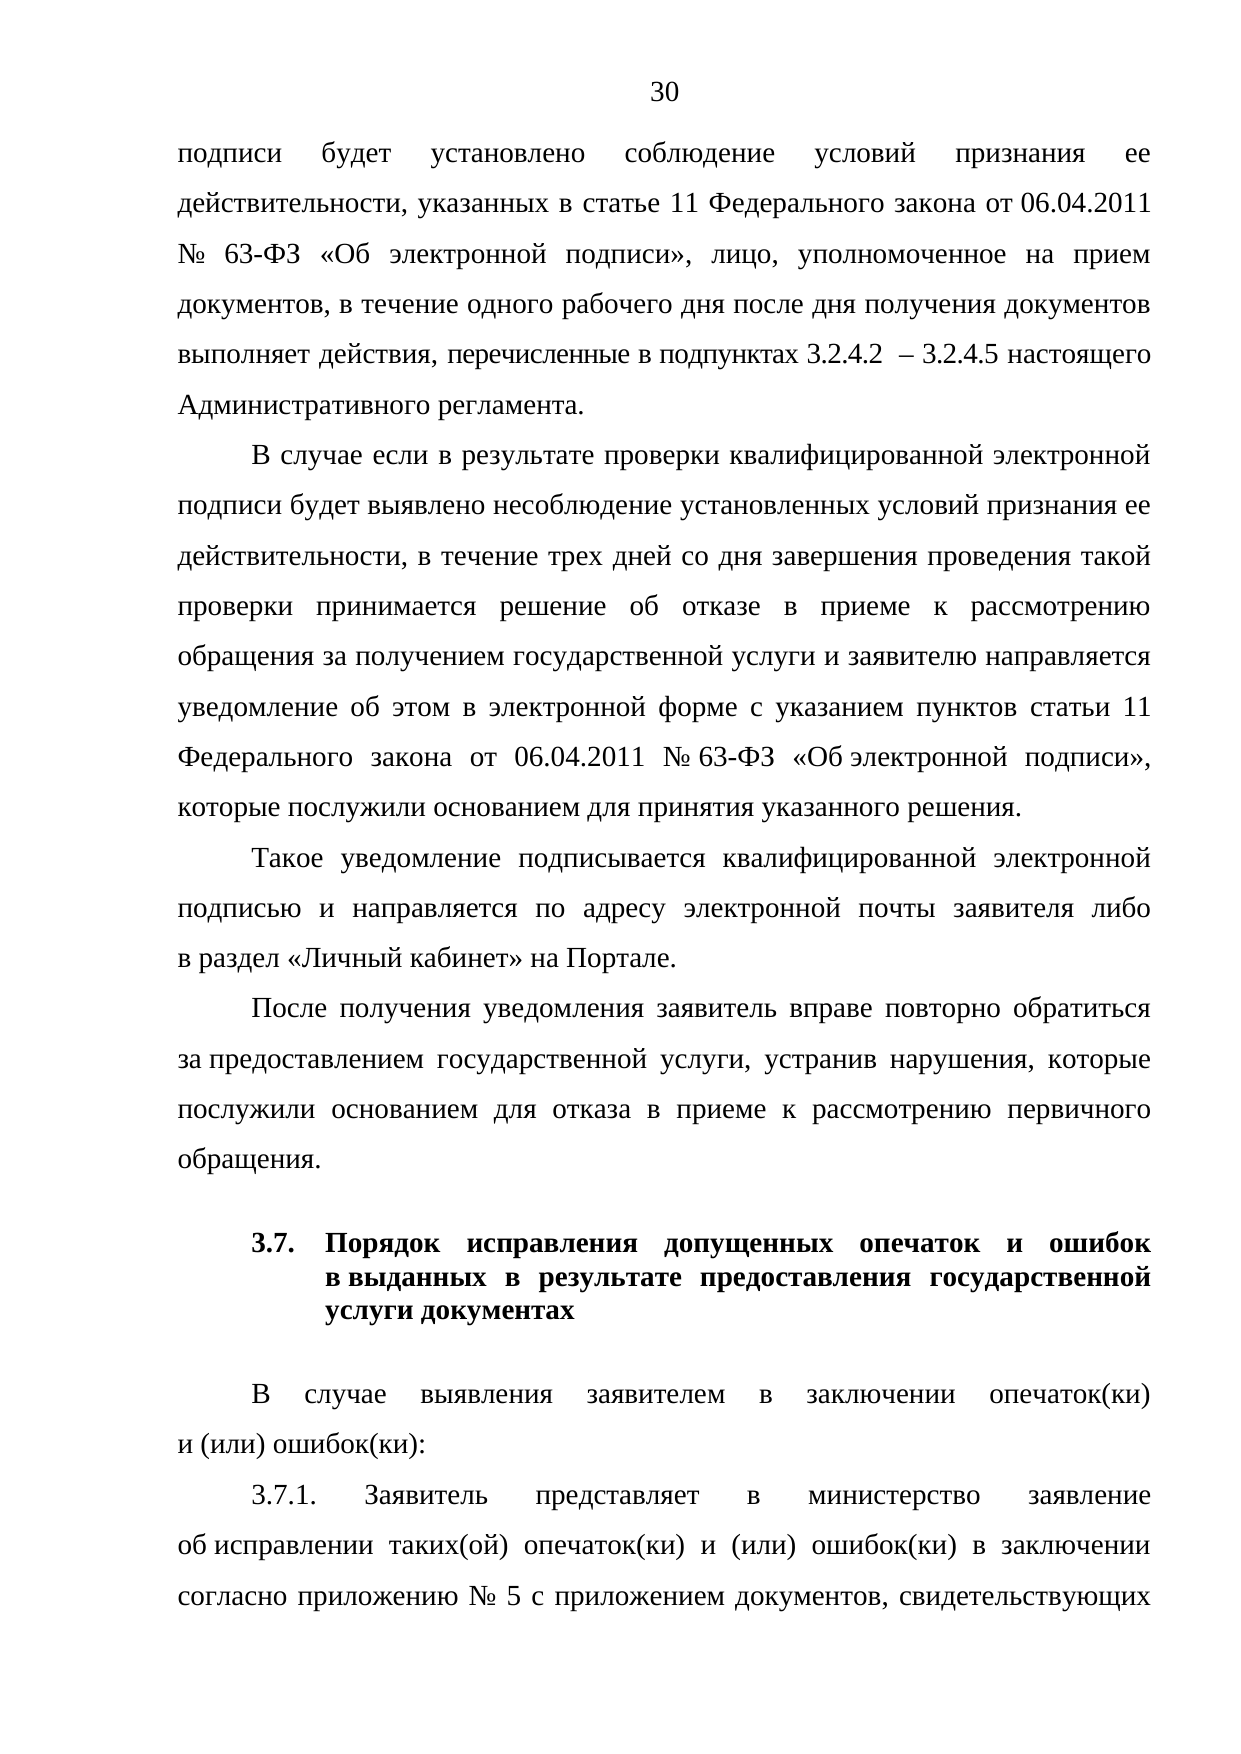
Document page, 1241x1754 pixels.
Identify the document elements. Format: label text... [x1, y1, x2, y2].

text После получения уведомления заявитель вправе повторно обратиться за предоставлением государственной услуги, устранив нарушения, которые послужили основанием для отказа в приеме к рассмотрению первичного обращения. [177, 991, 1152, 1175]
text В случае выявления заявителем в заключении опечаток(ки) и (или) ошибок(ки): [177, 1376, 1152, 1460]
text Такое уведомление подписывается квалифицированной электронной подписью и направляется по адресу электронной почты заявителя либо в раздел «Личный кабинет» на Портале. [177, 840, 1152, 974]
text 3.7. Порядок исправления допущенных опечаток и ошибок в выданных в результате предоставления государственной услуги документах [251, 1225, 1152, 1326]
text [177, 135, 1152, 420]
text В случае если в результате проверки квалифицированной электронной подписи будет выявлено несоблюдение установленных условий признания ее действительности, в течение трех дней со дня завершения проведения такой проверки принимается решение об отказе в приеме к рассмотрению обращения за получением государственной услуги и заявителю направляется уведомление об этом в электронной форме с указанием пунктов статьи 11 Федерального закона от 06.04.2011 № 63-ФЗ «Об электронной подписи», которые послужили основанием для принятия указанного решения. [177, 437, 1152, 823]
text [177, 1477, 1152, 1611]
